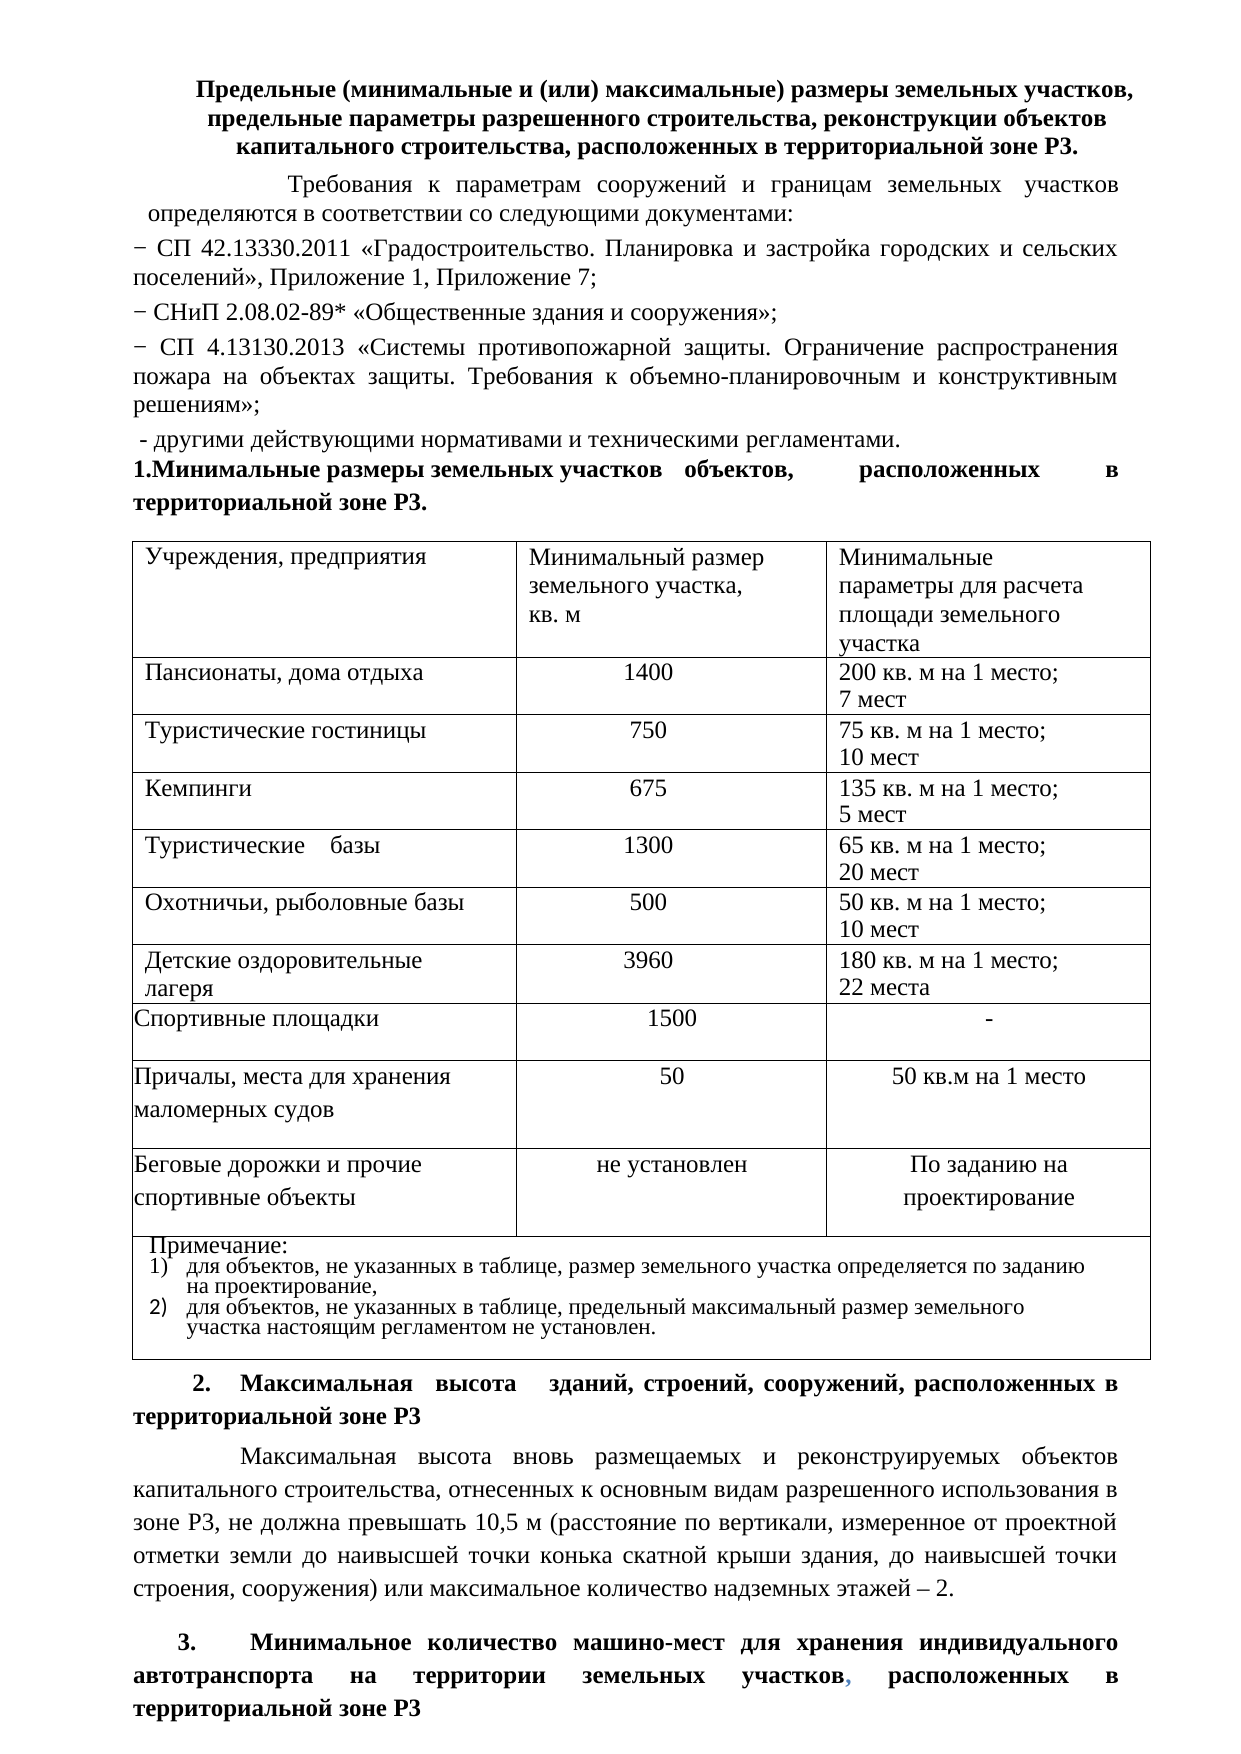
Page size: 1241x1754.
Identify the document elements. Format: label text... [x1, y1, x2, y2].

table_cell 50 кв.м на 1 место [827, 1061, 1150, 1148]
table_cell 3960 [517, 945, 826, 1002]
table_header Минимальный размер земельного участка, кв. м [517, 542, 826, 657]
table_cell 750 [517, 715, 826, 772]
table_cell Детские оздоровительные лагеря [133, 945, 516, 1002]
table_cell Туристические базы [133, 830, 516, 887]
table_cell Пансионаты, дома отдыха [133, 658, 516, 714]
table_cell 50 [517, 1061, 826, 1148]
text Требования к параметрам сооружений и границам земельных участков определяются в соответствии со следующими документами: [148, 169, 1119, 227]
table_cell 500 [517, 888, 826, 944]
text − СП 4.13130.2013 «Системы противопожарной защиты. Ограничение распространения пожара на объектах защиты. Требования к объемно-планировочным и конструктивным решениям»; [133, 332, 1119, 418]
text Предельные (минимальные и (или) максимальные) размеры земельных участков, предельные параметры разрешенного строительства, реконструкции объектов капитального строительства, расположенных в территориальной зоне Р3. [148, 74, 1167, 160]
table_cell 1400 [517, 658, 826, 714]
text − СНиП 2.08.02-89* «Общественные здания и сооружения»; [133, 297, 1119, 326]
list Минимальное количество машино-мест для хранения индивидуального автотранспорта на территории земельных участков, расположенных в территориальной зоне Р3 [133, 1627, 1119, 1722]
table_cell Причалы, места для хранения маломерных судов [133, 1061, 516, 1148]
text − СП 42.13330.2011 «Градостроительство. Планировка и застройка городских и сельских поселений», Приложение 1, Приложение 7; [133, 233, 1119, 291]
table_cell Беговые дорожки и прочие спортивные объекты [133, 1149, 516, 1236]
table_cell 675 [517, 773, 826, 829]
text - другими действующими нормативами и техническими регламентами. [133, 424, 1119, 453]
table_cell 180 кв. м на 1 место; 22 места [827, 945, 1150, 1002]
table_cell Спортивные площадки [133, 1004, 516, 1060]
table_cell Охотничьи, рыболовные базы [133, 888, 516, 944]
table_cell 200 кв. м на 1 место; 7 мест [827, 658, 1150, 714]
table_cell Туристические гостиницы [133, 715, 516, 772]
table_cell 135 кв. м на 1 место; 5 мест [827, 773, 1150, 829]
table_cell 1300 [517, 830, 826, 887]
table_cell 65 кв. м на 1 место; 20 мест [827, 830, 1150, 887]
table_cell не установлен [517, 1149, 826, 1236]
table_cell 75 кв. м на 1 место; 10 мест [827, 715, 1150, 772]
table_cell Кемпинги [133, 773, 516, 829]
table_header Минимальные параметры для расчета площади земельного участка [827, 542, 1150, 657]
text Максимальная высота вновь размещаемых и реконструируемых объектов капитального строительства, отнесенных к основным видам разрешенного использования в зоне Р3, не должна превышать 10,5 м (расстояние по вертикали, измеренное от проектной отметки земли до наивысшей точки конька скатной крыши здания, до наивысшей точки строения, сооружения) или максимальное количество надземных этажей ‒ 2. [133, 1441, 1119, 1602]
table_cell Примечание: для объектов, не указанных в таблице, размер земельного участка определяется по заданию на проектирование, для объектов, не указанных в таблице, предельный максимальный размер земельного участка настоящим регламентом не установлен. [133, 1237, 1150, 1359]
table_cell 1500 [517, 1004, 826, 1060]
table_cell 50 кв. м на 1 место; 10 мест [827, 888, 1150, 944]
table_cell - [827, 1004, 1150, 1060]
table_cell По заданию на проектирование [827, 1149, 1150, 1236]
list Максимальная высота зданий, строений, сооружений, расположенных в территориальной зоне Р3 [133, 1368, 1119, 1429]
text 1.Минимальные размеры земельных участков объектов, расположенных в территориальной зоне Р3. [133, 454, 1119, 516]
table_header Учреждения, предприятия [133, 542, 516, 657]
